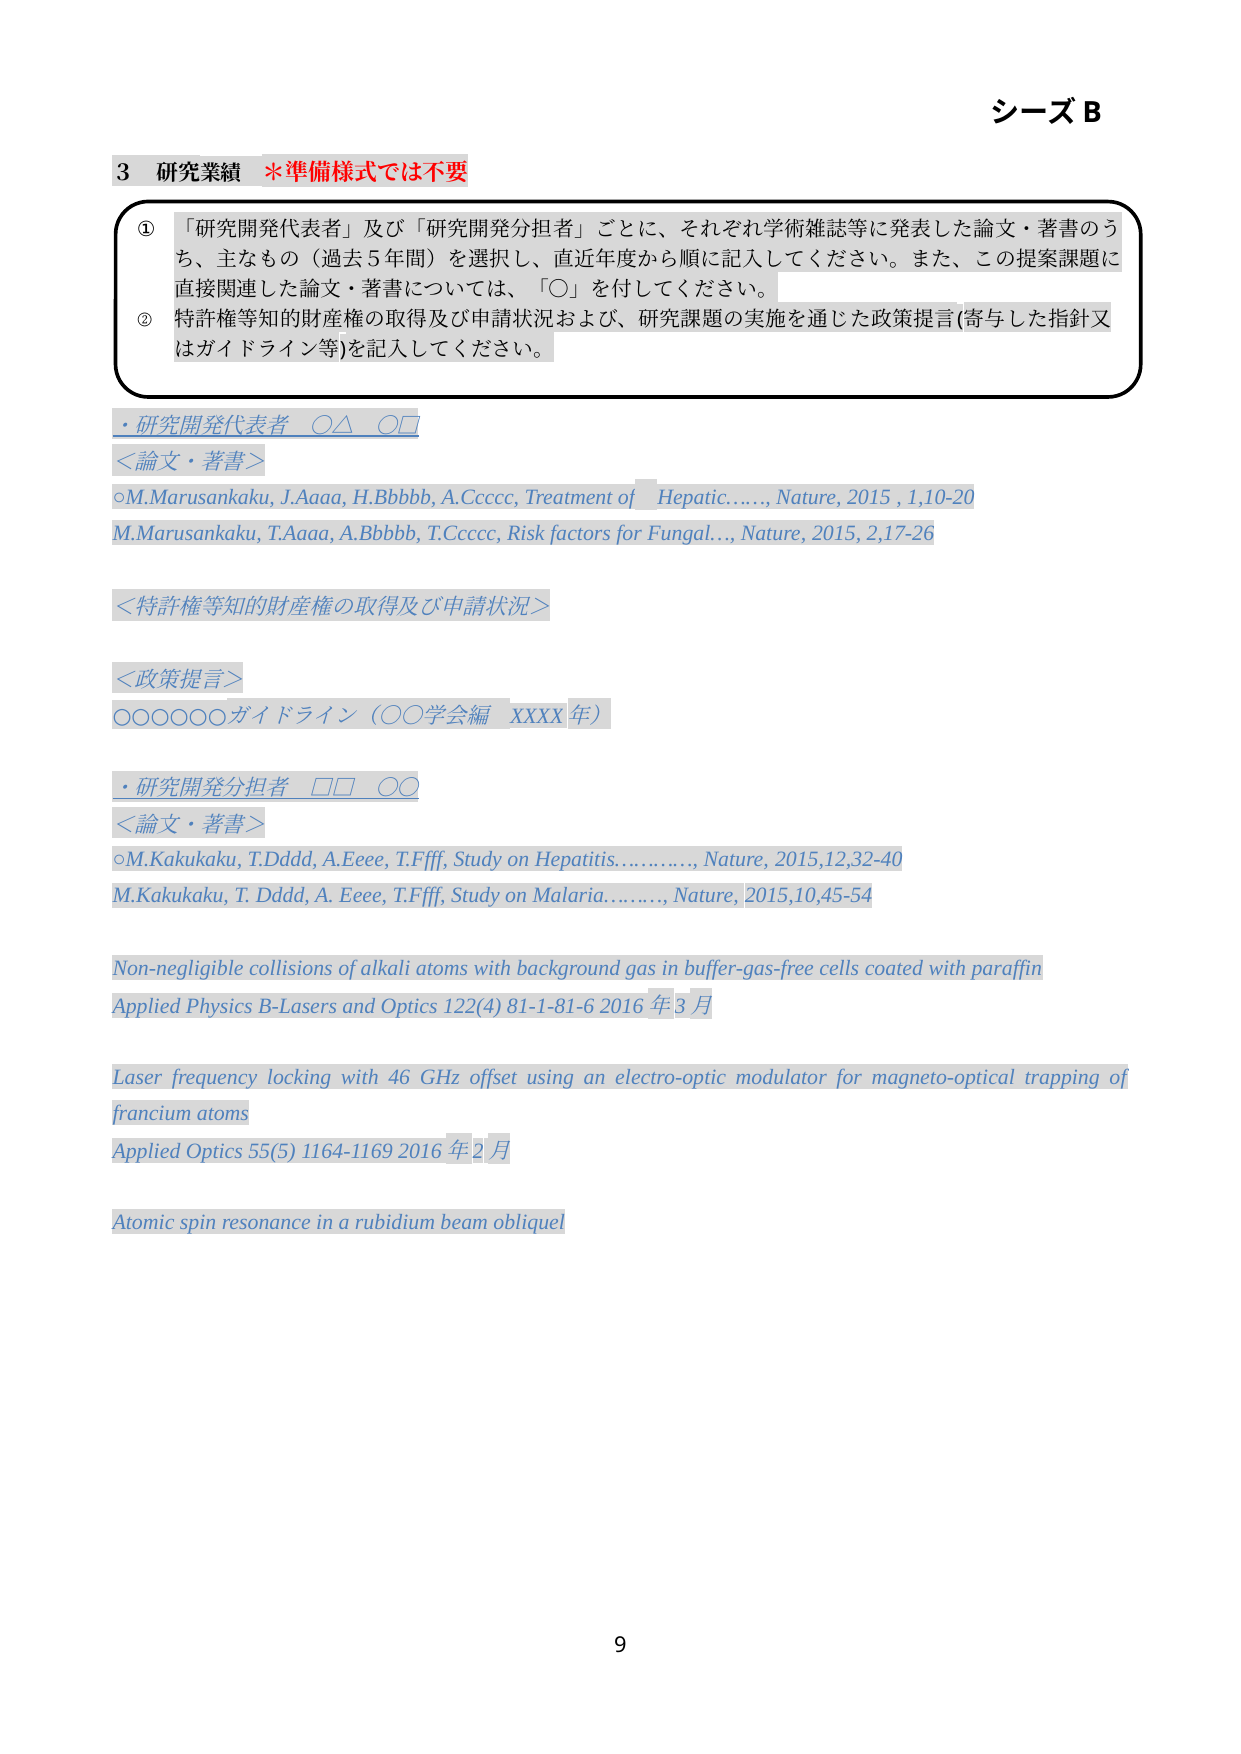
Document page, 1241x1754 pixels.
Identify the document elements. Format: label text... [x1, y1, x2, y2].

text Atomic spin resonance in a rubidium beam obliquel [112, 1203, 1128, 1239]
text ・研究開発分担者 □□ ○○ [112, 768, 1128, 804]
text Applied Physics B-Lasers and Optics 122(4) 81-1-81-6 2016年3月 [112, 986, 1128, 1022]
text M.Marusankaku, T.Aaaa, A.Bbbbb, T.Ccccc, Risk factors for Fungal…, Nature, 2015, 2,17-26 [112, 514, 1128, 551]
text Applied Optics 55(5) 1164-1169 2016年2月 [112, 1131, 1128, 1167]
text ＜政策提言＞ [112, 659, 1128, 696]
text ＜特許権等知的財産権の取得及び申請状況＞ [112, 587, 1128, 623]
text Laser frequency locking with 46 GHz offset using an electro-optic modulator for magneto-optical trapping of francium atoms [112, 1089, 1128, 1131]
text ３ 研究業績 ＊準備様式では不要 [112, 152, 1128, 188]
text ○M.Marusankaku, J.Aaaa, H.Bbbbb, A.Ccccc, Treatment of Hepatic……, Nature, 2015 , 1,10-20 [112, 478, 1128, 514]
text Non-negligible collisions of alkali atoms with background gas in buffer-gas-free cells coated with paraffin [112, 949, 1128, 986]
text ＜論文・著書＞ [112, 442, 1128, 478]
text ・研究開発代表者 ○△ ○□ [112, 406, 1128, 442]
text ＜論文・著書＞ [112, 804, 1128, 841]
text ○○○○○○ガイドライン（○○学会編 XXXX年） [112, 696, 1128, 732]
text M.Kakukaku, T. Dddd, A. Eeee, T.Ffff, Study on Malaria………, Nature, 2015,10,45-54 [112, 877, 1128, 913]
text ○M.Kakukaku, T.Dddd, A.Eeee, T.Ffff, Study on Hepatitis…………, Nature, 2015,12,32-40 [112, 841, 1128, 877]
